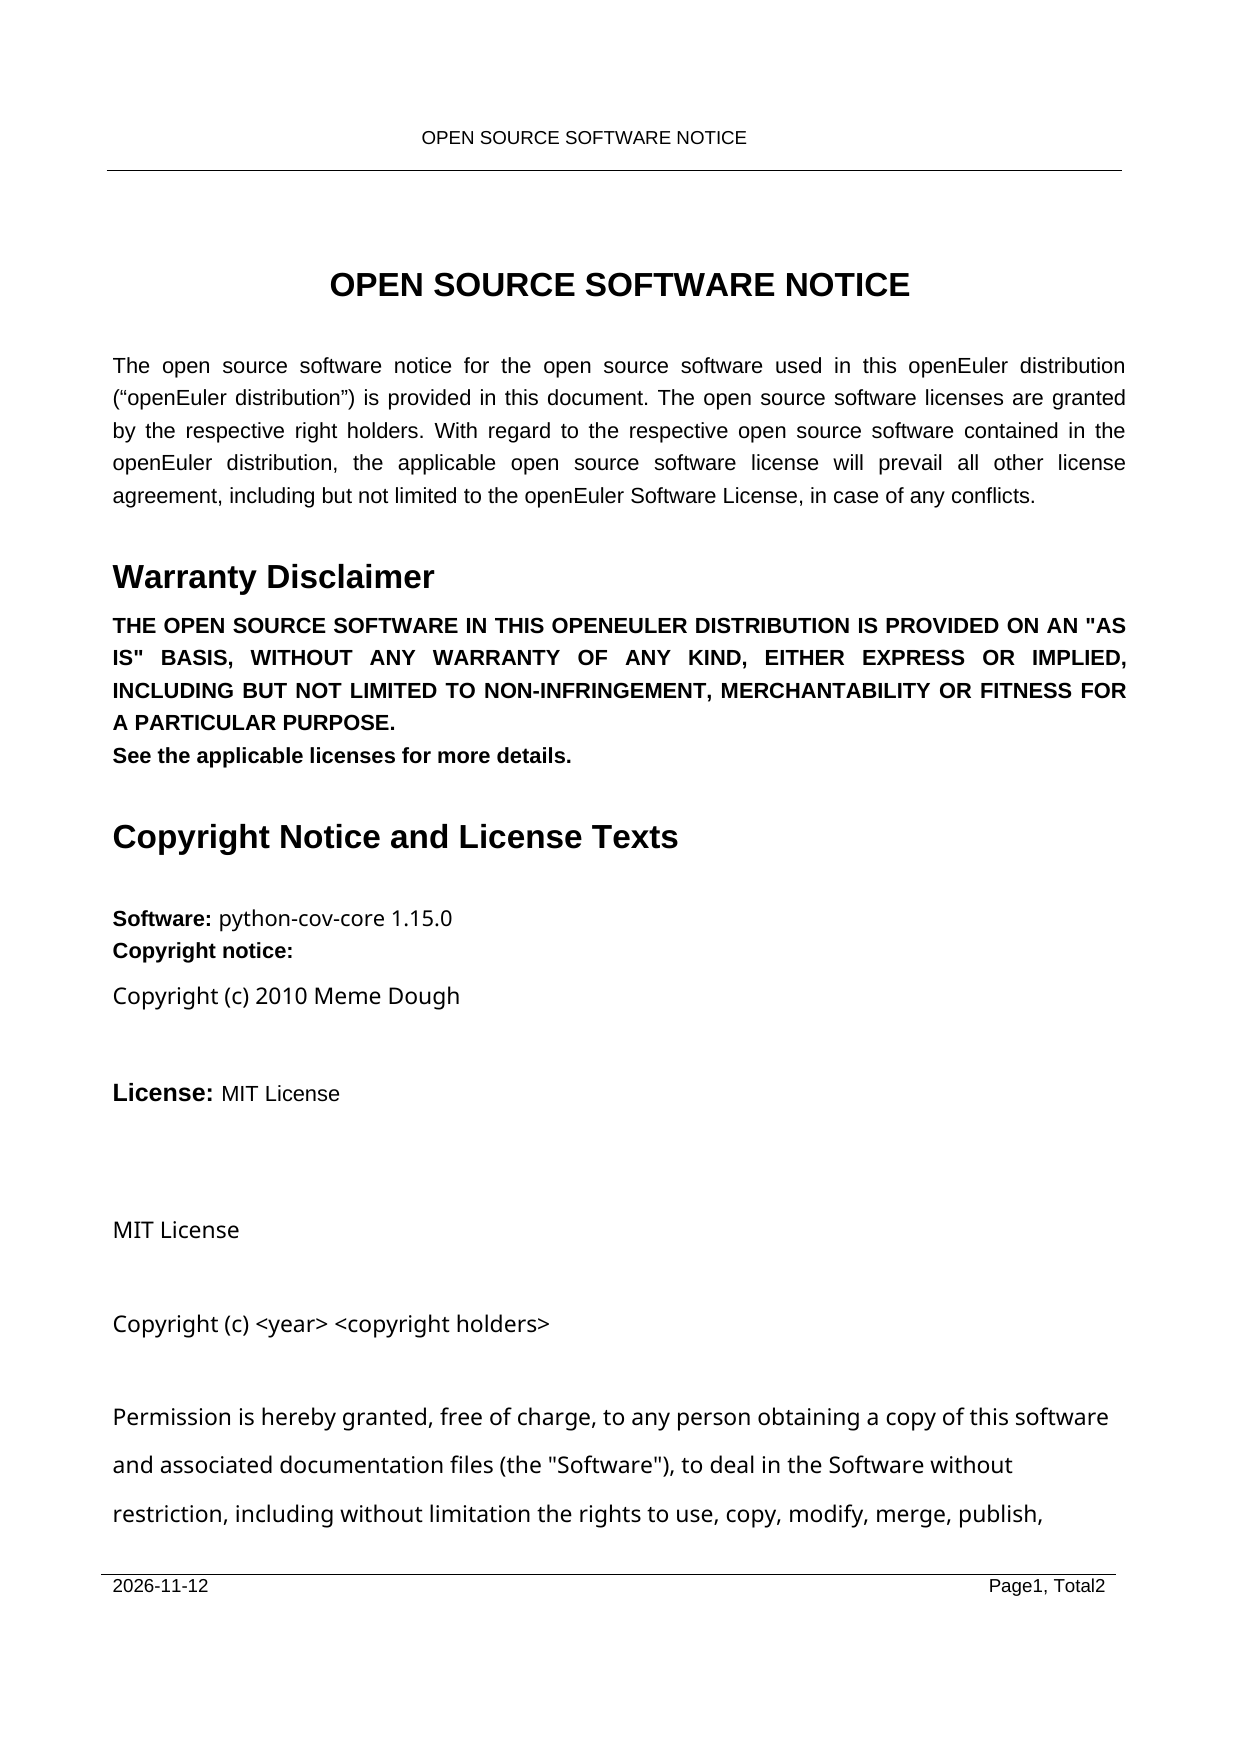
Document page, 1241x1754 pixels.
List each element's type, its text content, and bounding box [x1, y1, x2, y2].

text MIT License [112, 1214, 1128, 1246]
text Copyright notice: [112, 934, 1128, 966]
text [112, 1400, 1128, 1530]
text Warranty Disclaimer [112, 544, 1128, 609]
text OPEN SOURCE SOFTWARE NOTICE [112, 251, 1128, 316]
text License: MIT License [112, 1077, 1128, 1109]
text Copyright (c) <year> <copyright holders> [112, 1307, 1128, 1339]
text Copyright Notice and License Texts [112, 804, 1128, 869]
text The open source software notice for the open source software used in this openEuler distribution (“openEuler distribution”) is provided in this document. The open source software licenses are granted by the respective right holders. With regard to the respective open source software contained in the openEuler distribution, the applicable open source software license will prevail all other license agreement, including but not limited to the openEuler Software License, in case of any conflicts. [112, 349, 1128, 511]
text THE OPEN SOURCE SOFTWARE IN THIS OPENEULER DISTRIBUTION IS PROVIDED ON AN "AS IS" BASIS, WITHOUT ANY WARRANTY OF ANY KIND, EITHER EXPRESS OR IMPLIED, INCLUDING BUT NOT LIMITED TO NON-INFRINGEMENT, MERCHANTABILITY OR FITNESS FOR A PARTICULAR PURPOSE. See the applicable licenses for more details. [112, 609, 1128, 771]
text Copyright (c) 2010 Meme Dough [112, 979, 1128, 1060]
text Software: python-cov-core 1.15.0 [112, 901, 1128, 934]
